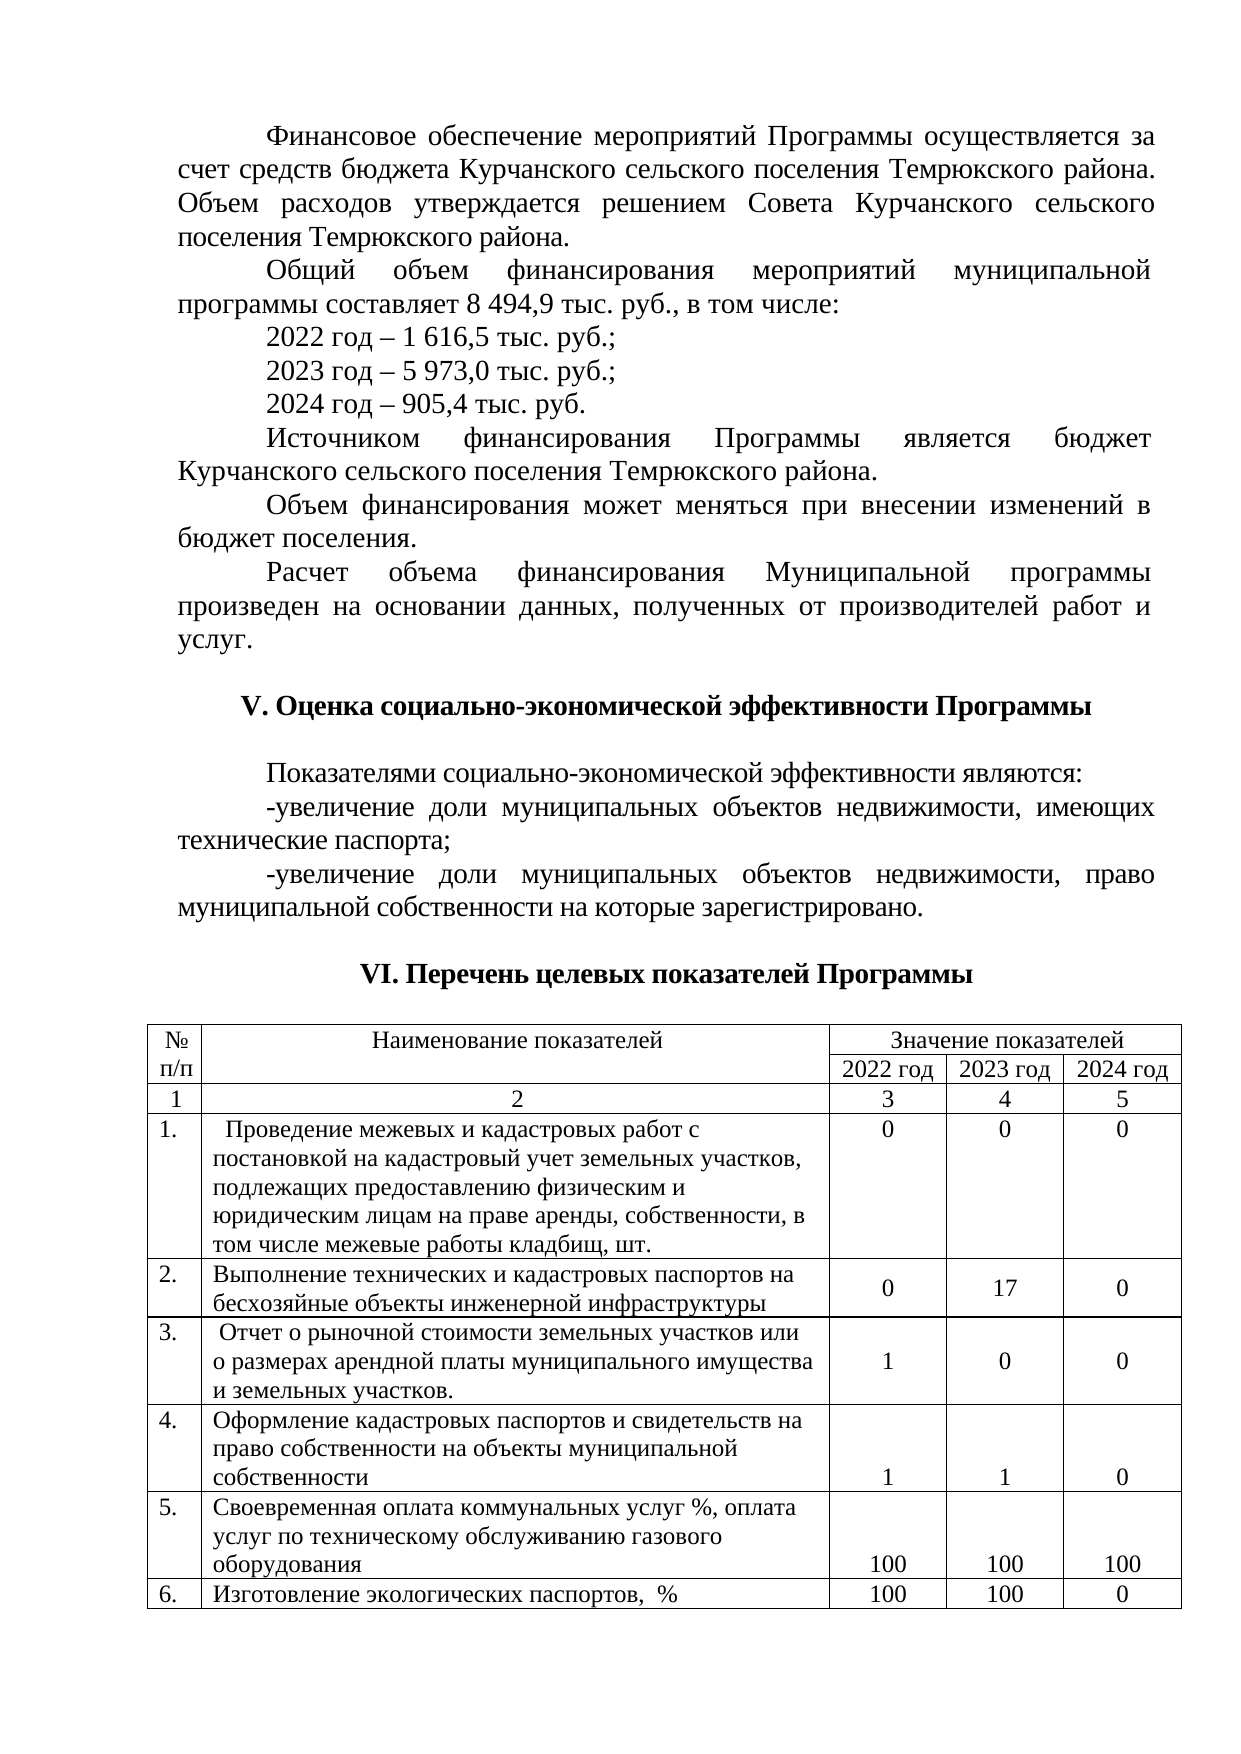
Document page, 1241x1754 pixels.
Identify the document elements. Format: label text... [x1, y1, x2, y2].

table_cell Проведение межевых и кадастровых работ с постановкой на кадастровый учет земельных участков, подлежащих предоставлению физическим и юридическим лицам на праве аренды, собственности, в том числе межевые работы кладбищ, шт. [202, 1114, 829, 1258]
table_cell 0 [1064, 1579, 1181, 1608]
text Объем финансирования может меняться при внесении изменений в бюджет поселения. [177, 487, 1152, 554]
table_cell Отчет о рыночной стоимости земельных участков или о размерах арендной платы муниципального имущества и земельных участков. [202, 1318, 829, 1404]
table_cell 1 [830, 1318, 946, 1404]
table_cell 4 [947, 1084, 1063, 1113]
text 2024 год – 905,4 тыс. руб. [177, 386, 1152, 420]
table_cell 0 [1064, 1259, 1181, 1316]
table_cell 3 [830, 1084, 946, 1113]
text Финансовое обеспечение мероприятий Программы осуществляется за счет средств бюджета Курчанского сельского поселения Темрюкского района. Объем расходов утверждается решением Совета Курчанского сельского поселения Темрюкского района. [177, 118, 1156, 252]
table_cell Изготовление экологических паспортов, % [202, 1579, 829, 1608]
text Показателями социально-экономической эффективности являются: [177, 755, 1156, 789]
table_cell 100 [830, 1492, 946, 1578]
table_cell 17 [947, 1259, 1063, 1316]
table_cell 0 [1064, 1114, 1181, 1258]
text Расчет объема финансирования Муниципальной программы произведен на основании данных, полученных от производителей работ и услуг. [177, 554, 1152, 655]
text V. Оценка социально-экономической эффективности Программы [177, 688, 1156, 722]
table_cell Оформление кадастровых паспортов и свидетельств на право собственности на объекты муниципальной собственности [202, 1405, 829, 1491]
table_cell 100 [830, 1579, 946, 1608]
text -увеличение доли муниципальных объектов недвижимости, имеющих технические паспорта; [177, 789, 1156, 856]
text -увеличение доли муниципальных объектов недвижимости, право муниципальной собственности на которые зарегистрировано. [177, 856, 1156, 923]
table_cell 0 [830, 1114, 946, 1258]
table_cell 0 [947, 1318, 1063, 1404]
table_header № п/п [148, 1025, 201, 1083]
table_cell [148, 1579, 201, 1608]
table_cell 0 [830, 1259, 946, 1316]
table_cell [148, 1492, 201, 1578]
table_cell 100 [947, 1579, 1063, 1608]
table_cell Выполнение технических и кадастровых паспортов на бесхозяйные объекты инженерной инфраструктуры [202, 1259, 829, 1316]
table_cell Своевременная оплата коммунальных услуг %, оплата услуг по техническому обслуживанию газового оборудования [202, 1492, 829, 1578]
table_cell [148, 1318, 201, 1404]
table_cell 2 [202, 1084, 829, 1113]
table_cell 2022 год [830, 1055, 946, 1083]
table_cell [148, 1405, 201, 1491]
table_header Наименование показателей [202, 1025, 829, 1083]
table_header Значение показателей [830, 1025, 1181, 1053]
text 2023 год – 5 973,0 тыс. руб.; [177, 353, 1152, 386]
table_cell 2023 год [947, 1055, 1063, 1083]
text 2022 год – 1 616,5 тыс. руб.; [177, 319, 1152, 353]
text Общий объем финансирования мероприятий муниципальной программы составляет 8 494,9 тыс. руб., в том числе: [177, 252, 1152, 319]
table_cell [148, 1259, 201, 1316]
table_cell 100 [1064, 1492, 1181, 1578]
table_cell 2024 год [1064, 1055, 1181, 1083]
table_cell 100 [947, 1492, 1063, 1578]
table_cell 0 [1064, 1318, 1181, 1404]
table_cell [148, 1114, 201, 1258]
table_cell 1 [148, 1084, 201, 1113]
text Источником финансирования Программы является бюджет Курчанского сельского поселения Темрюкского района. [177, 420, 1152, 487]
table_cell 0 [947, 1114, 1063, 1258]
table_cell 5 [1064, 1084, 1181, 1113]
table_cell 1 [830, 1405, 946, 1491]
table_cell 1 [947, 1405, 1063, 1491]
table_cell 0 [1064, 1405, 1181, 1491]
text VI. Перечень целевых показателей Программы [177, 957, 1156, 990]
